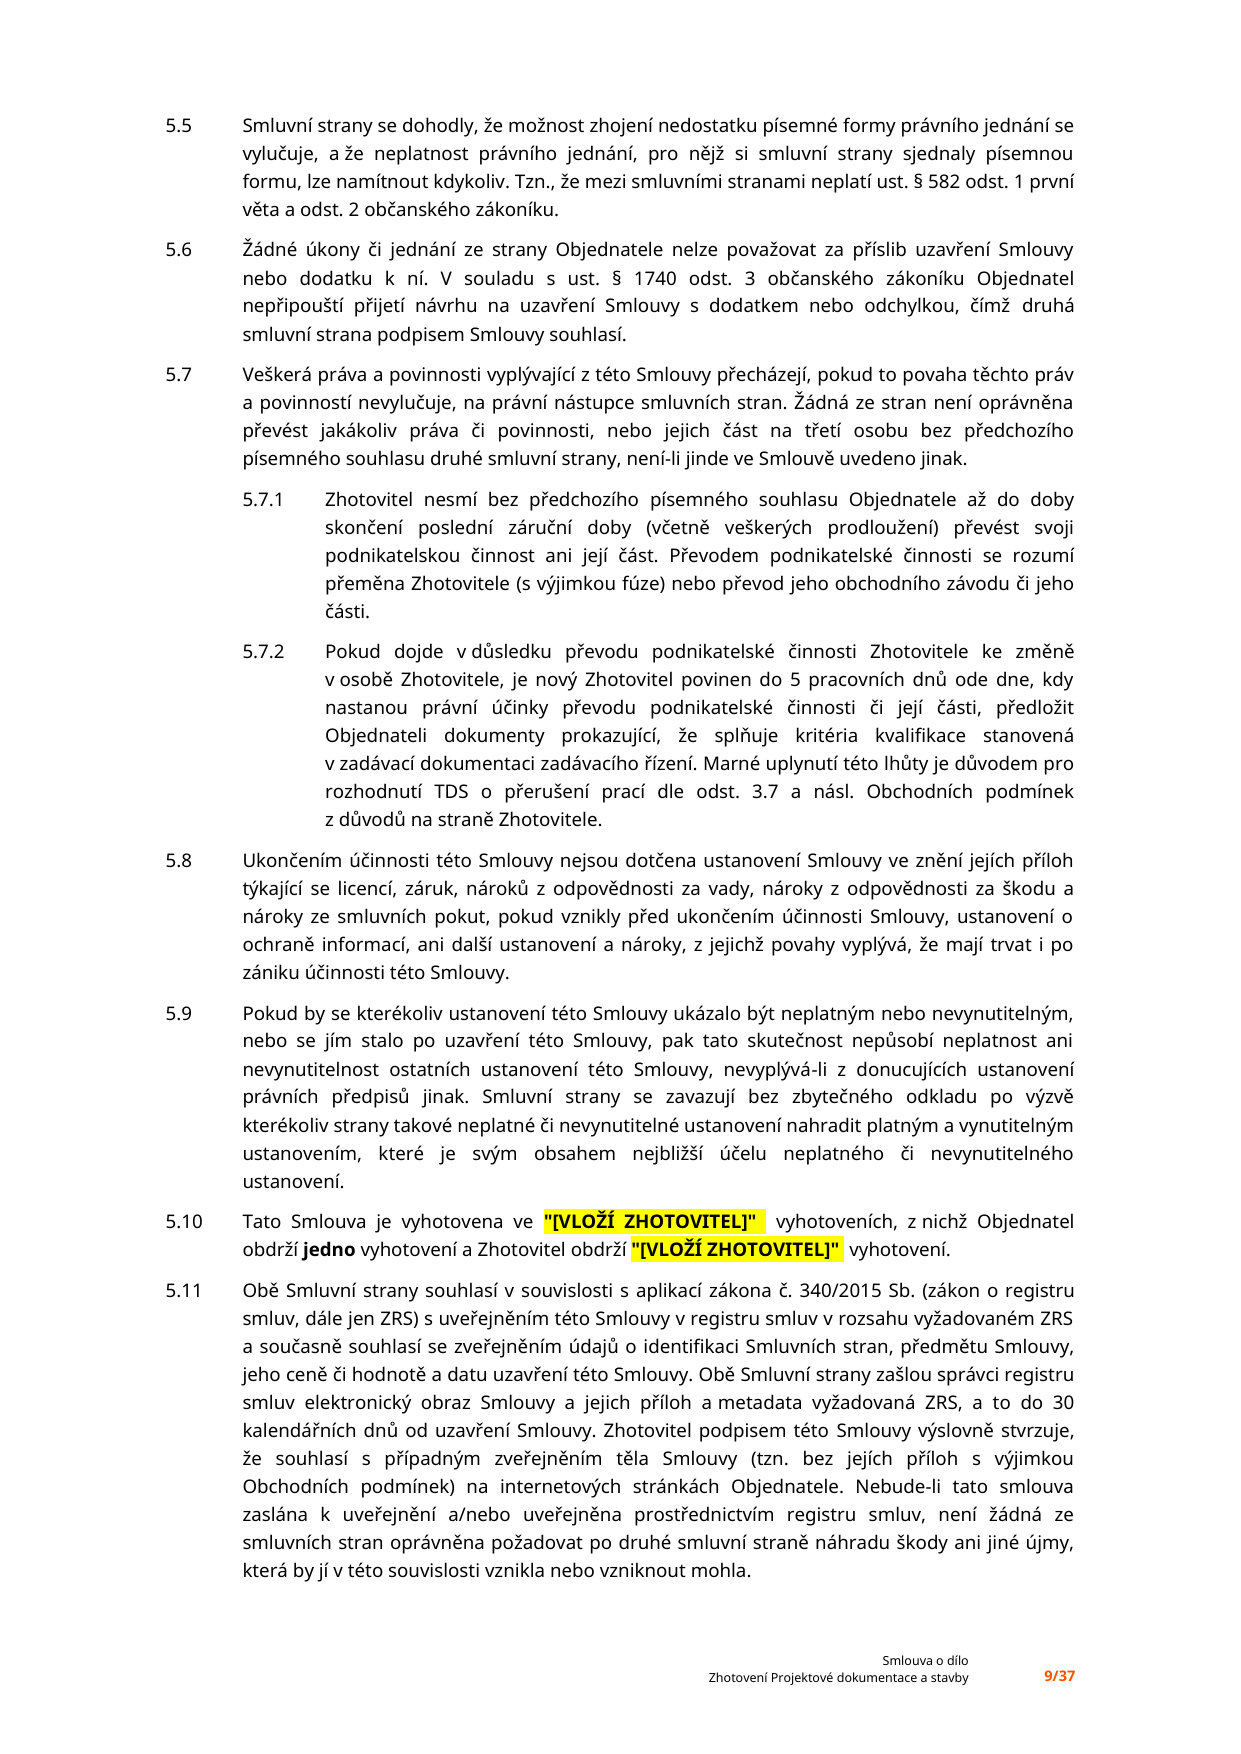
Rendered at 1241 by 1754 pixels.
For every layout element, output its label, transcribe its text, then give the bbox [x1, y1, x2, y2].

text Tato Smlouva je vyhotovena ve vyhotoveních, z nichž Objednatel obdrží jedno vyhotovení a Zhotovitel obdrží vyhotovení. [165, 1208, 1075, 1262]
text Ukončením účinnosti této Smlouvy nejsou dotčena ustanovení Smlouvy ve znění jejích příloh týkající se licencí, záruk, nároků z odpovědnosti za vady, nároky z odpovědnosti za škodu a nároky ze smluvních pokut, pokud vznikly před ukončením účinnosti Smlouvy, ustanovení o ochraně informací, ani další ustanovení a nároky, z jejichž povahy vyplývá, že mají trvat i po zániku účinnosti této Smlouvy. [165, 847, 1075, 985]
text Obě Smluvní strany souhlasí v souvislosti s aplikací zákona č. 340/2015 Sb. (zákon o registru smluv, dále jen ZRS) s uveřejněním této Smlouvy v registru smluv v rozsahu vyžadovaném ZRS a současně souhlasí se zveřejněním údajů o identifikaci Smluvních stran, předmětu Smlouvy, jeho ceně či hodnotě a datu uzavření této Smlouvy. Obě Smluvní strany zašlou správci registru smluv elektronický obraz Smlouvy a jejich příloh a metadata vyžadovaná ZRS, a to do 30 kalendářních dnů od uzavření Smlouvy. Zhotovitel podpisem této Smlouvy výslovně stvrzuje, že souhlasí s případným zveřejněním těla Smlouvy (tzn. bez jejích příloh s výjimkou Obchodních podmínek) na internetových stránkách Objednatele. Nebude-li tato smlouva zaslána k uveřejnění a/nebo uveřejněna prostřednictvím registru smluv, není žádná ze smluvních stran oprávněna požadovat po druhé smluvní straně náhradu škody ani jiné újmy, která by jí v této souvislosti vznikla nebo vzniknout mohla. [165, 1277, 1075, 1583]
text Žádné úkony či jednání ze strany Objednatele nelze považovat za příslib uzavření Smlouvy nebo dodatku k ní. V souladu s ust. § 1740 odst. 3 občanského zákoníku Objednatel nepřipouští přijetí návrhu na uzavření Smlouvy s dodatkem nebo odchylkou, čímž druhá smluvní strana podpisem Smlouvy souhlasí. [165, 237, 1075, 346]
list Zhotovitel nesmí bez předchozího písemného souhlasu Objednatele až do doby skončení poslední záruční doby (včetně veškerých prodloužení) převést svoji podnikatelskou činnost ani její část. Převodem podnikatelské činnosti se rozumí přeměna Zhotovitele (s výjimkou fúze) nebo převod jeho obchodního závodu či jeho části. [242, 486, 1075, 623]
text Pokud by se kterékoliv ustanovení této Smlouvy ukázalo být neplatným nebo nevynutitelným, nebo se jím stalo po uzavření této Smlouvy, pak tato skutečnost nepůsobí neplatnost ani nevynutitelnost ostatních ustanovení této Smlouvy, nevyplývá-li z donucujících ustanovení právních předpisů jinak. Smluvní strany se zavazují bez zbytečného odkladu po výzvě kterékoliv strany takové neplatné či nevynutitelné ustanovení nahradit platným a vynutitelným ustanovením, které je svým obsahem nejbližší účelu neplatného či nevynutitelného ustanovení. [165, 1000, 1075, 1193]
text Smluvní strany se dohodly, že možnost zhojení nedostatku písemné formy právního jednání se vylučuje, a že neplatnost právního jednání, pro nějž si smluvní strany sjednaly písemnou formu, lze namítnout kdykoliv. Tzn., že mezi smluvními stranami neplatí ust. § 582 odst. 1 první věta a odst. 2 občanského zákoníku. [165, 112, 1075, 222]
list Pokud dojde v důsledku převodu podnikatelské činnosti Zhotovitele ke změně v osobě Zhotovitele, je nový Zhotovitel povinen do 5 pracovních dnů ode dne, kdy nastanou právní účinky převodu podnikatelské činnosti či její části, předložit Objednateli dokumenty prokazující, že splňuje kritéria kvalifikace stanovená v zadávací dokumentaci zadávacího řízení. Marné uplynutí této lhůty je důvodem pro rozhodnutí TDS o přerušení prací dle odst. 3.7 a násl. Obchodních podmínek z důvodů na straně Zhotovitele. [242, 638, 1075, 832]
list Veškerá práva a povinnosti vyplývající z této Smlouvy přecházejí, pokud to povaha těchto práv a povinností nevylučuje, na právní nástupce smluvních stran. Žádná ze stran není oprávněna převést jakákoliv práva či povinnosti, nebo jejich část na třetí osobu bez předchozího písemného souhlasu druhé smluvní strany, není-li jinde ve Smlouvě uvedeno jinak. [165, 361, 1075, 471]
